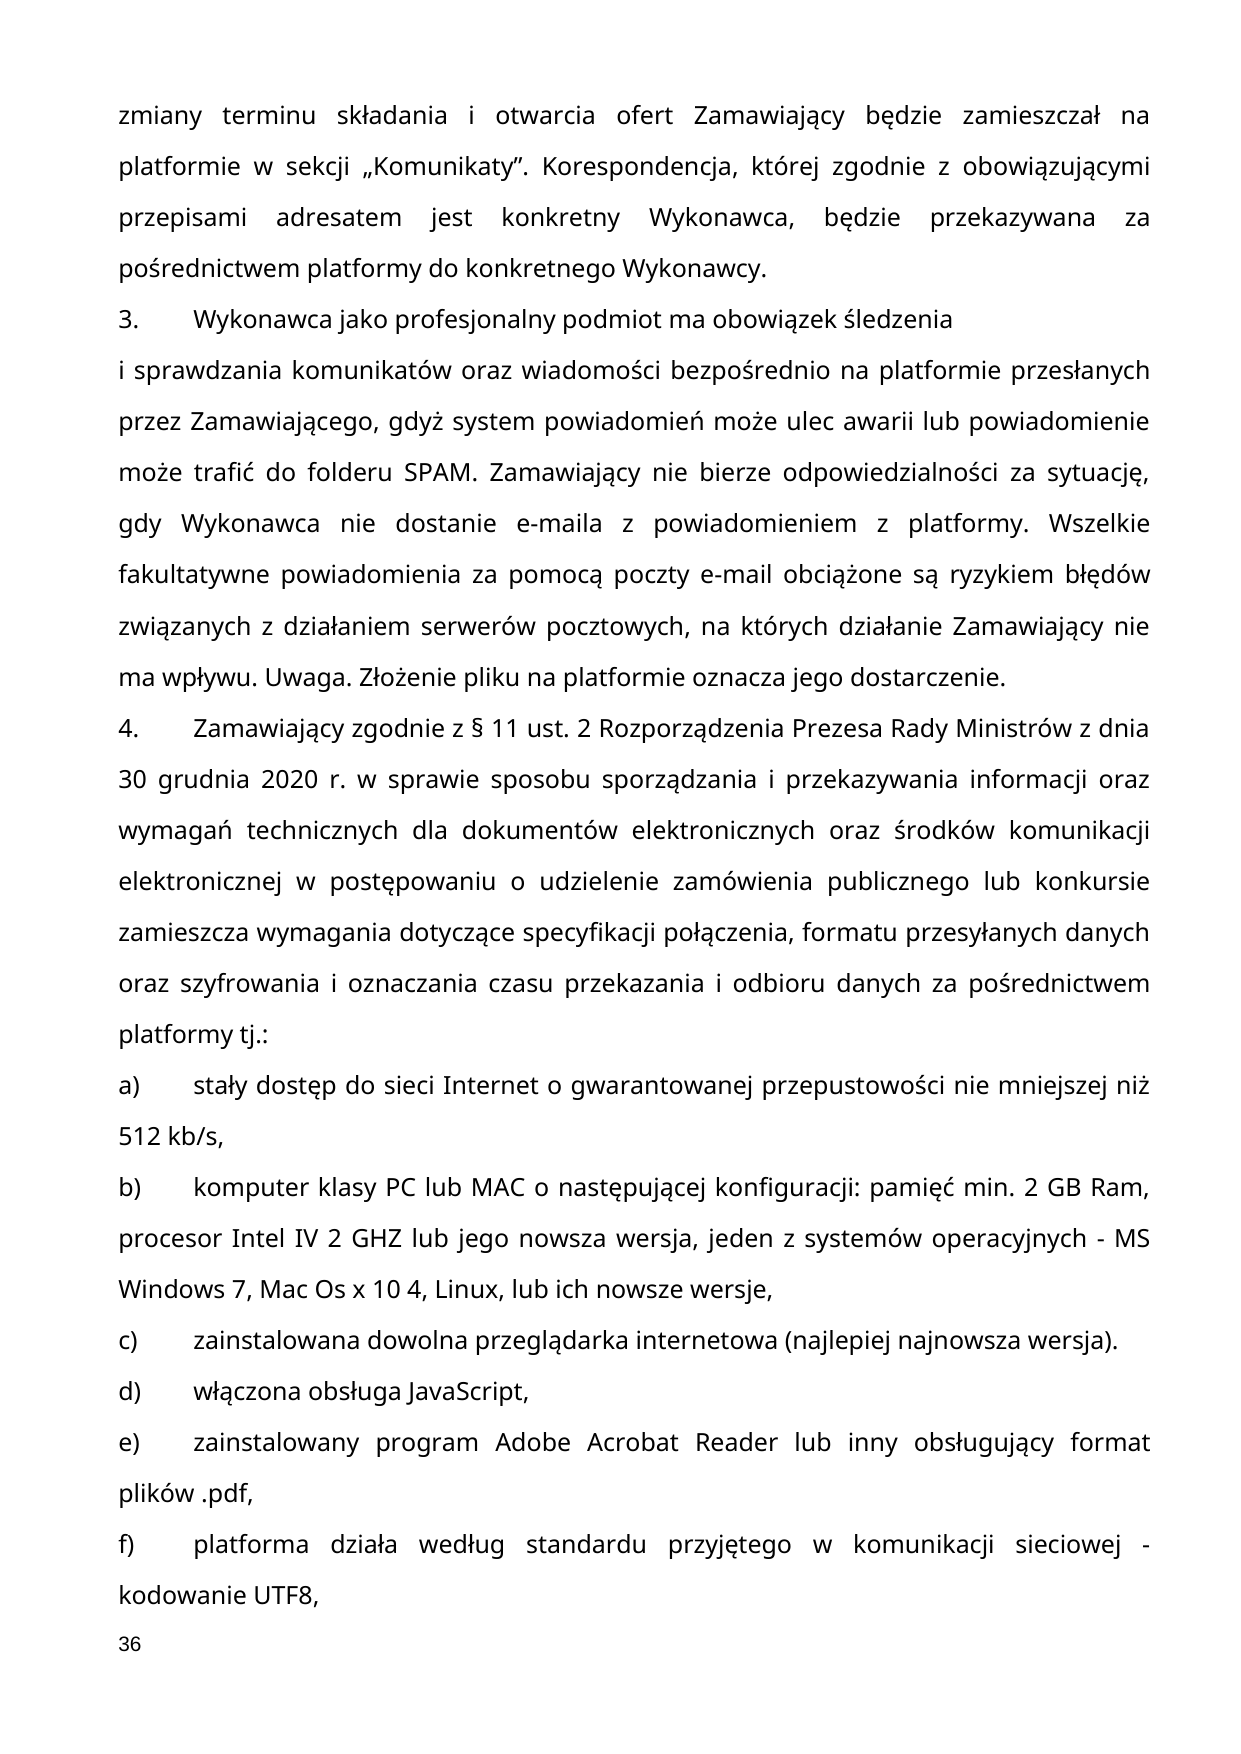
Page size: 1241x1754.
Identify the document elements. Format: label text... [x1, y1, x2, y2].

text f) platforma działa według standardu przyjętego w komunikacji sieciowej - kodowanie UTF8, [118, 1527, 1152, 1612]
text d) włączona obsługa JavaScript, [118, 1374, 1152, 1408]
text i sprawdzania komunikatów oraz wiadomości bezpośrednio na platformie przesłanych przez Zamawiającego, gdyż system powiadomień może ulec awarii lub powiadomienie może trafić do folderu SPAM. Zamawiający nie bierze odpowiedzialności za sytuację, gdy Wykonawca nie dostanie e-maila z powiadomieniem z platformy. Wszelkie fakultatywne powiadomienia za pomocą poczty e-mail obciążone są ryzykiem błędów związanych z działaniem serwerów pocztowych, na których działanie Zamawiający nie ma wpływu. Uwaga. Złożenie pliku na platformie oznacza jego dostarczenie. [118, 353, 1152, 693]
text a) stały dostęp do sieci Internet o gwarantowanej przepustowości nie mniejszej niż 512 kb/s, [118, 1068, 1152, 1153]
text 3. Wykonawca jako profesjonalny podmiot ma obowiązek śledzenia [118, 302, 1152, 336]
text e) zainstalowany program Adobe Acrobat Reader lub inny obsługujący format plików .pdf, [118, 1425, 1152, 1510]
text b) komputer klasy PC lub MAC o następującej konfiguracji: pamięć min. 2 GB Ram, procesor Intel IV 2 GHZ lub jego nowsza wersja, jeden z systemów operacyjnych - MS Windows 7, Mac Os x 10 4, Linux, lub ich nowsze wersje, [118, 1170, 1152, 1306]
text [118, 98, 1152, 285]
text c) zainstalowana dowolna przeglądarka internetowa (najlepiej najnowsza wersja). [118, 1323, 1152, 1357]
text 4. Zamawiający zgodnie z § 11 ust. 2 Rozporządzenia Prezesa Rady Ministrów z dnia 30 grudnia 2020 r. w sprawie sposobu sporządzania i przekazywania informacji oraz wymagań technicznych dla dokumentów elektronicznych oraz środków komunikacji elektronicznej w postępowaniu o udzielenie zamówienia publicznego lub konkursie zamieszcza wymagania dotyczące specyfikacji połączenia, formatu przesyłanych danych oraz szyfrowania i oznaczania czasu przekazania i odbioru danych za pośrednictwem platformy tj.: [118, 710, 1152, 1051]
